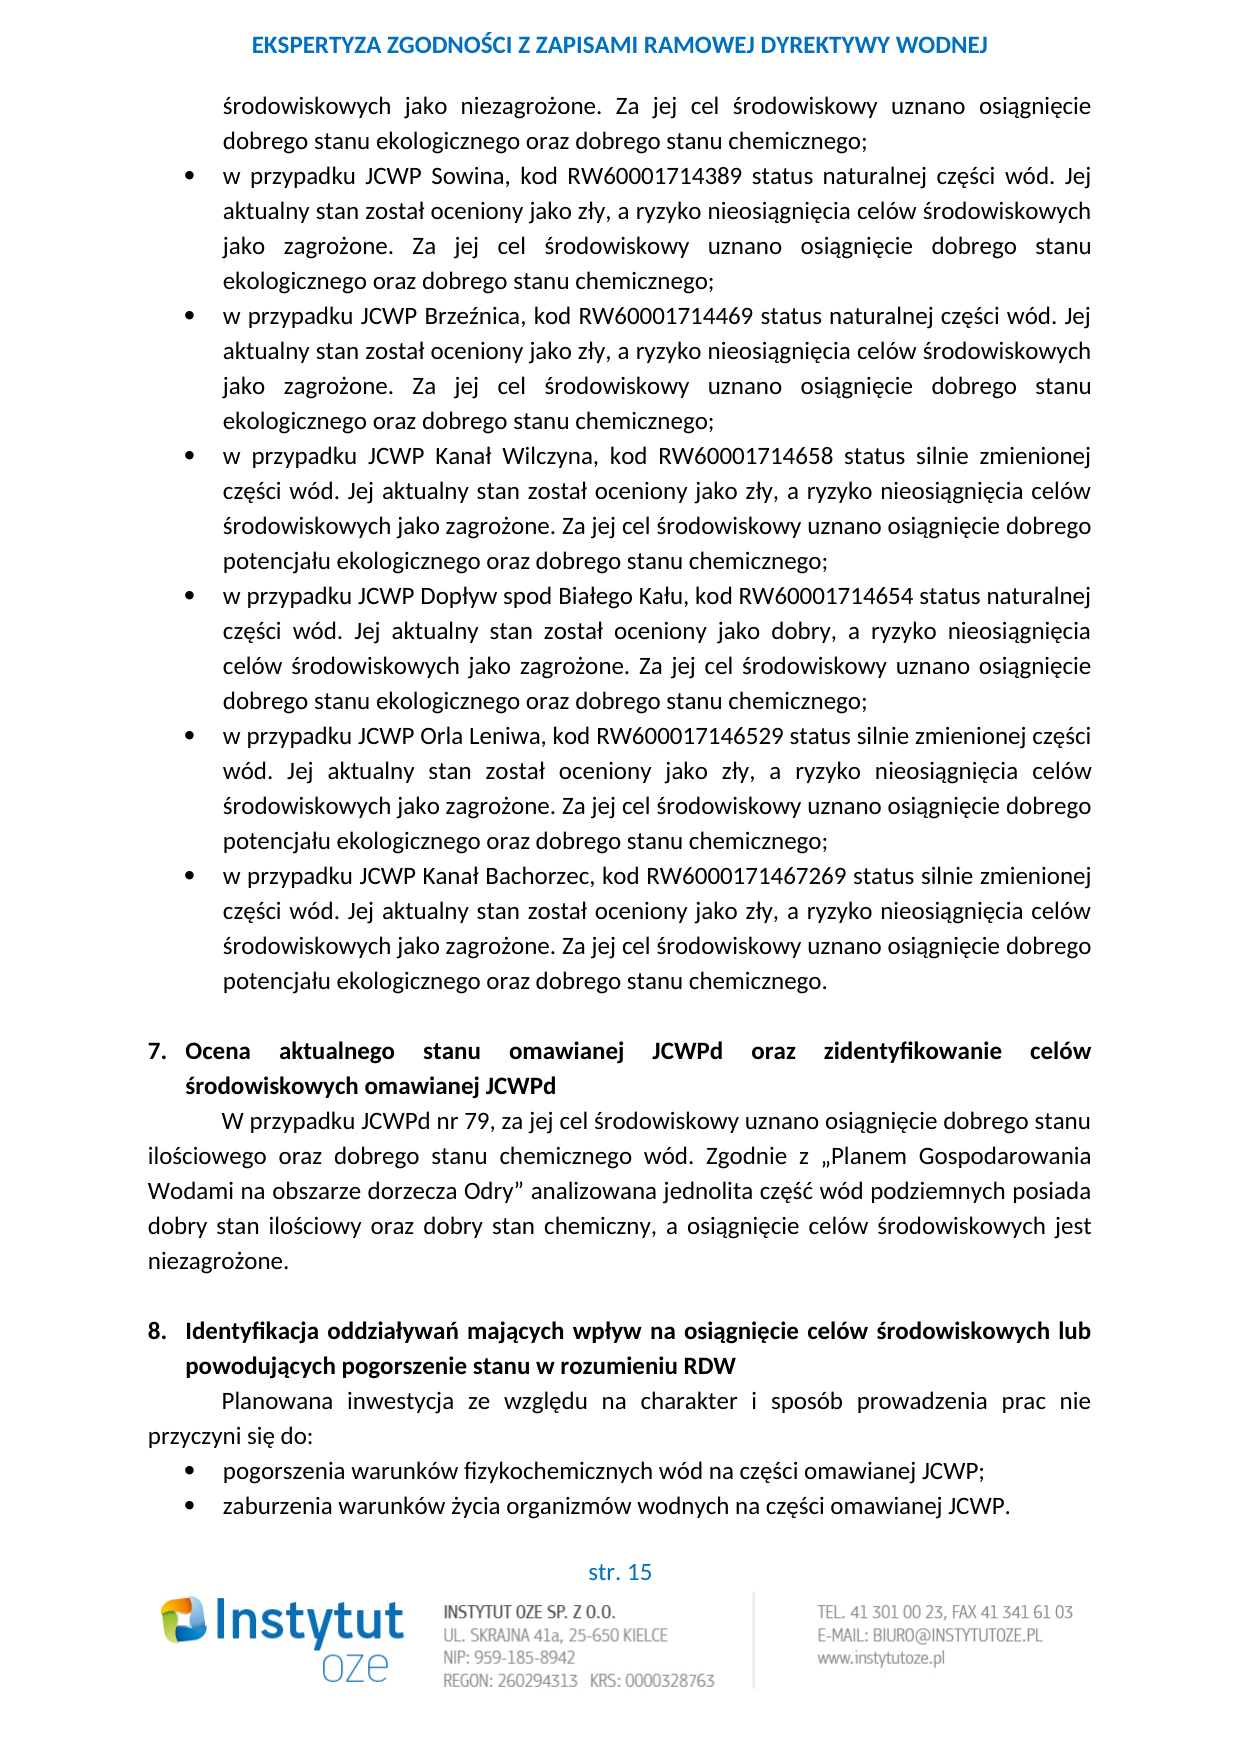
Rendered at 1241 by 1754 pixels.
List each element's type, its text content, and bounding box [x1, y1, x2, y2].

text W przypadku JCWPd nr 79, za jej cel środowiskowy uznano osiągnięcie dobrego stanu ilościowego oraz dobrego stanu chemicznego wód. Zgodnie z „Planem Gospodarowania Wodami na obszarze dorzecza Odry” analizowana jednolita część wód podziemnych posiada dobry stan ilościowy oraz dobry stan chemiczny, a osiągnięcie celów środowiskowych jest niezagrożone. [148, 1106, 1093, 1276]
text Planowana inwestycja ze względu na charakter i sposób prowadzenia prac nie przyczyni się do: [148, 1386, 1093, 1451]
list zaburzenia warunków życia organizmów wodnych na części omawianej JCWP. [185, 1491, 1093, 1521]
list w przypadku JCWP Dopływ spod Białego Kału, kod RW60001714654 status naturalnej części wód. Jej aktualny stan został oceniony jako dobry, a ryzyko nieosiągnięcia celów środowiskowych jako zagrożone. Za jej cel środowiskowy uznano osiągnięcie dobrego stanu ekologicznego oraz dobrego stanu chemicznego; [185, 581, 1093, 716]
list w przypadku JCWP Orla Leniwa, kod RW600017146529 status silnie zmienionej części wód. Jej aktualny stan został oceniony jako zły, a ryzyko nieosiągnięcia celów środowiskowych jako zagrożone. Za jej cel środowiskowy uznano osiągnięcie dobrego potencjału ekologicznego oraz dobrego stanu chemicznego; [185, 721, 1093, 856]
list w przypadku JCWP Sowina, kod RW60001714389 status naturalnej części wód. Jej aktualny stan został oceniony jako zły, a ryzyko nieosiągnięcia celów środowiskowych jako zagrożone. Za jej cel środowiskowy uznano osiągnięcie dobrego stanu ekologicznego oraz dobrego stanu chemicznego; [185, 161, 1093, 296]
list w przypadku JCWP Kanał Bachorzec, kod RW6000171467269 status silnie zmienionej części wód. Jej aktualny stan został oceniony jako zły, a ryzyko nieosiągnięcia celów środowiskowych jako zagrożone. Za jej cel środowiskowy uznano osiągnięcie dobrego potencjału ekologicznego oraz dobrego stanu chemicznego. [185, 861, 1093, 996]
list w przypadku JCWP Brzeźnica, kod RW60001714469 status naturalnej części wód. Jej aktualny stan został oceniony jako zły, a ryzyko nieosiągnięcia celów środowiskowych jako zagrożone. Za jej cel środowiskowy uznano osiągnięcie dobrego stanu ekologicznego oraz dobrego stanu chemicznego; [185, 301, 1093, 436]
picture [160, 1586, 1093, 1704]
subtitle Identyfikacja oddziaływań mających wpływ na osiągnięcie celów środowiskowych lub powodujących pogorszenie stanu w rozumieniu RDW [148, 1316, 1093, 1381]
subtitle Ocena aktualnego stanu omawianej JCWPd oraz zidentyfikowanie celów środowiskowych omawianej JCWPd [148, 1036, 1093, 1101]
list pogorszenia warunków fizykochemicznych wód na części omawianej JCWP; [185, 1456, 1093, 1486]
list w przypadku JCWP Kanał Wilczyna, kod RW60001714658 status silnie zmienionej części wód. Jej aktualny stan został oceniony jako zły, a ryzyko nieosiągnięcia celów środowiskowych jako zagrożone. Za jej cel środowiskowy uznano osiągnięcie dobrego potencjału ekologicznego oraz dobrego stanu chemicznego; [185, 441, 1093, 576]
